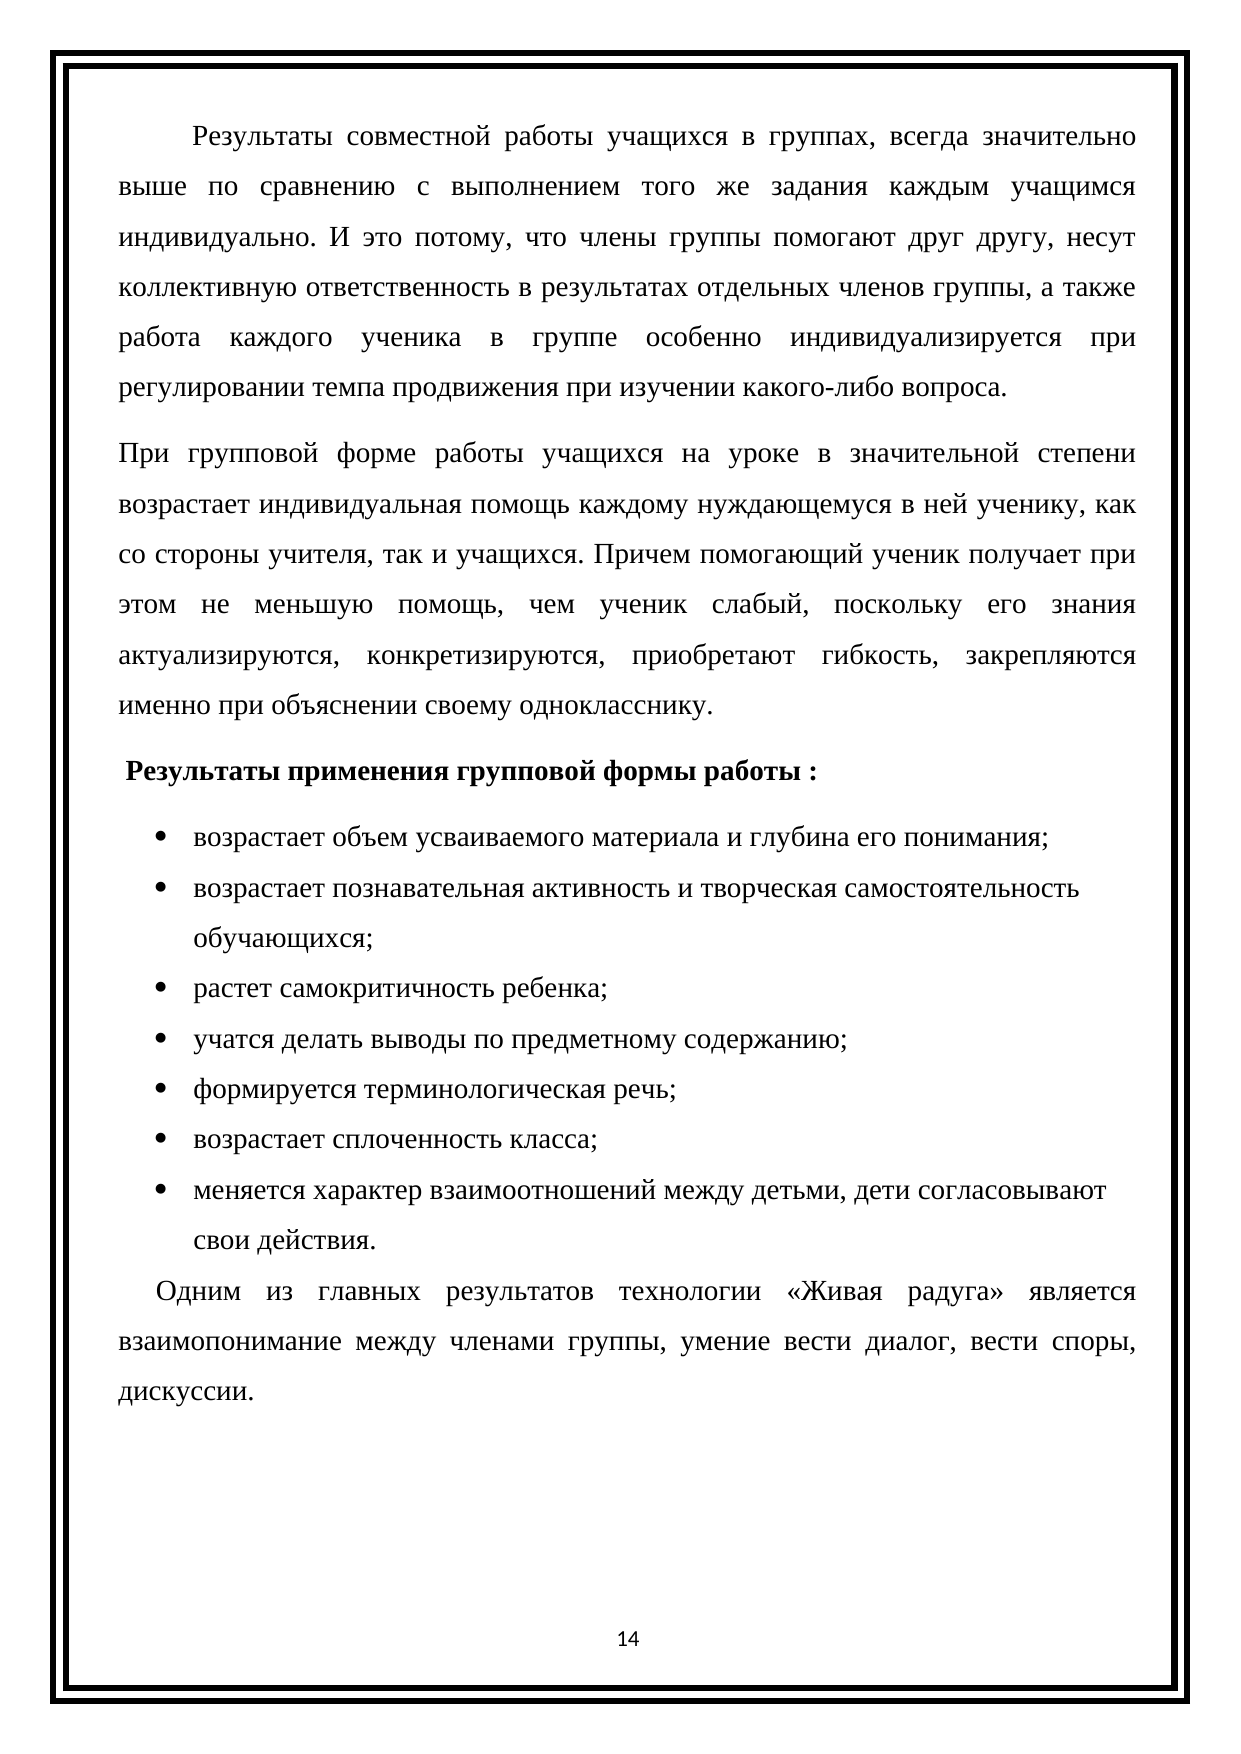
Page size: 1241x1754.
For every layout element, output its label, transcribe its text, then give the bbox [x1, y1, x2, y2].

list возрастает познавательная активность и творческая самостоятельность [156, 870, 1137, 903]
text При групповой форме работы учащихся на уроке в значительной степени возрастает индивидуальная помощь каждому нуждающемуся в ней ученику, как со стороны учителя, так и учащихся. Причем помогающий ученик получает при этом не меньшую помощь, чем ученик слабый, поскольку его знания актуализируются, конкретизируются, приобретают гибкость, закрепляются именно при объяснении своему однокласснику. [118, 436, 1137, 721]
list формируется терминологическая речь; [156, 1071, 1137, 1105]
text Результаты совместной работы учащихся в группах, всегда значительно выше по сравнению с выполнением того же задания каждым учащимся индивидуально. И это потому, что члены группы помогают друг другу, несут коллективную ответственность в результатах отдельных членов группы, а также работа каждого ученика в группе особенно индивидуализируется при регулировании темпа продвижения при изучении какого-либо вопроса. [118, 118, 1137, 403]
list растет самокритичность ребенка; [156, 970, 1137, 1004]
text Результаты применения групповой формы работы : [118, 753, 1137, 787]
list возрастает сплоченность класса; [156, 1122, 1137, 1155]
text Одним из главных результатов технологии «Живая радуга» является взаимопонимание между членами группы, умение вести диалог, вести споры, дискуссии. [118, 1273, 1137, 1407]
list учатся делать выводы по предметному содержанию; [156, 1021, 1137, 1054]
text обучающихся; [193, 920, 1137, 954]
list меняется характер взаимоотношений между детьми, дети согласовывают свои действия. [156, 1172, 1137, 1256]
list возрастает объем усваиваемого материала и глубина его понимания; [156, 819, 1137, 853]
